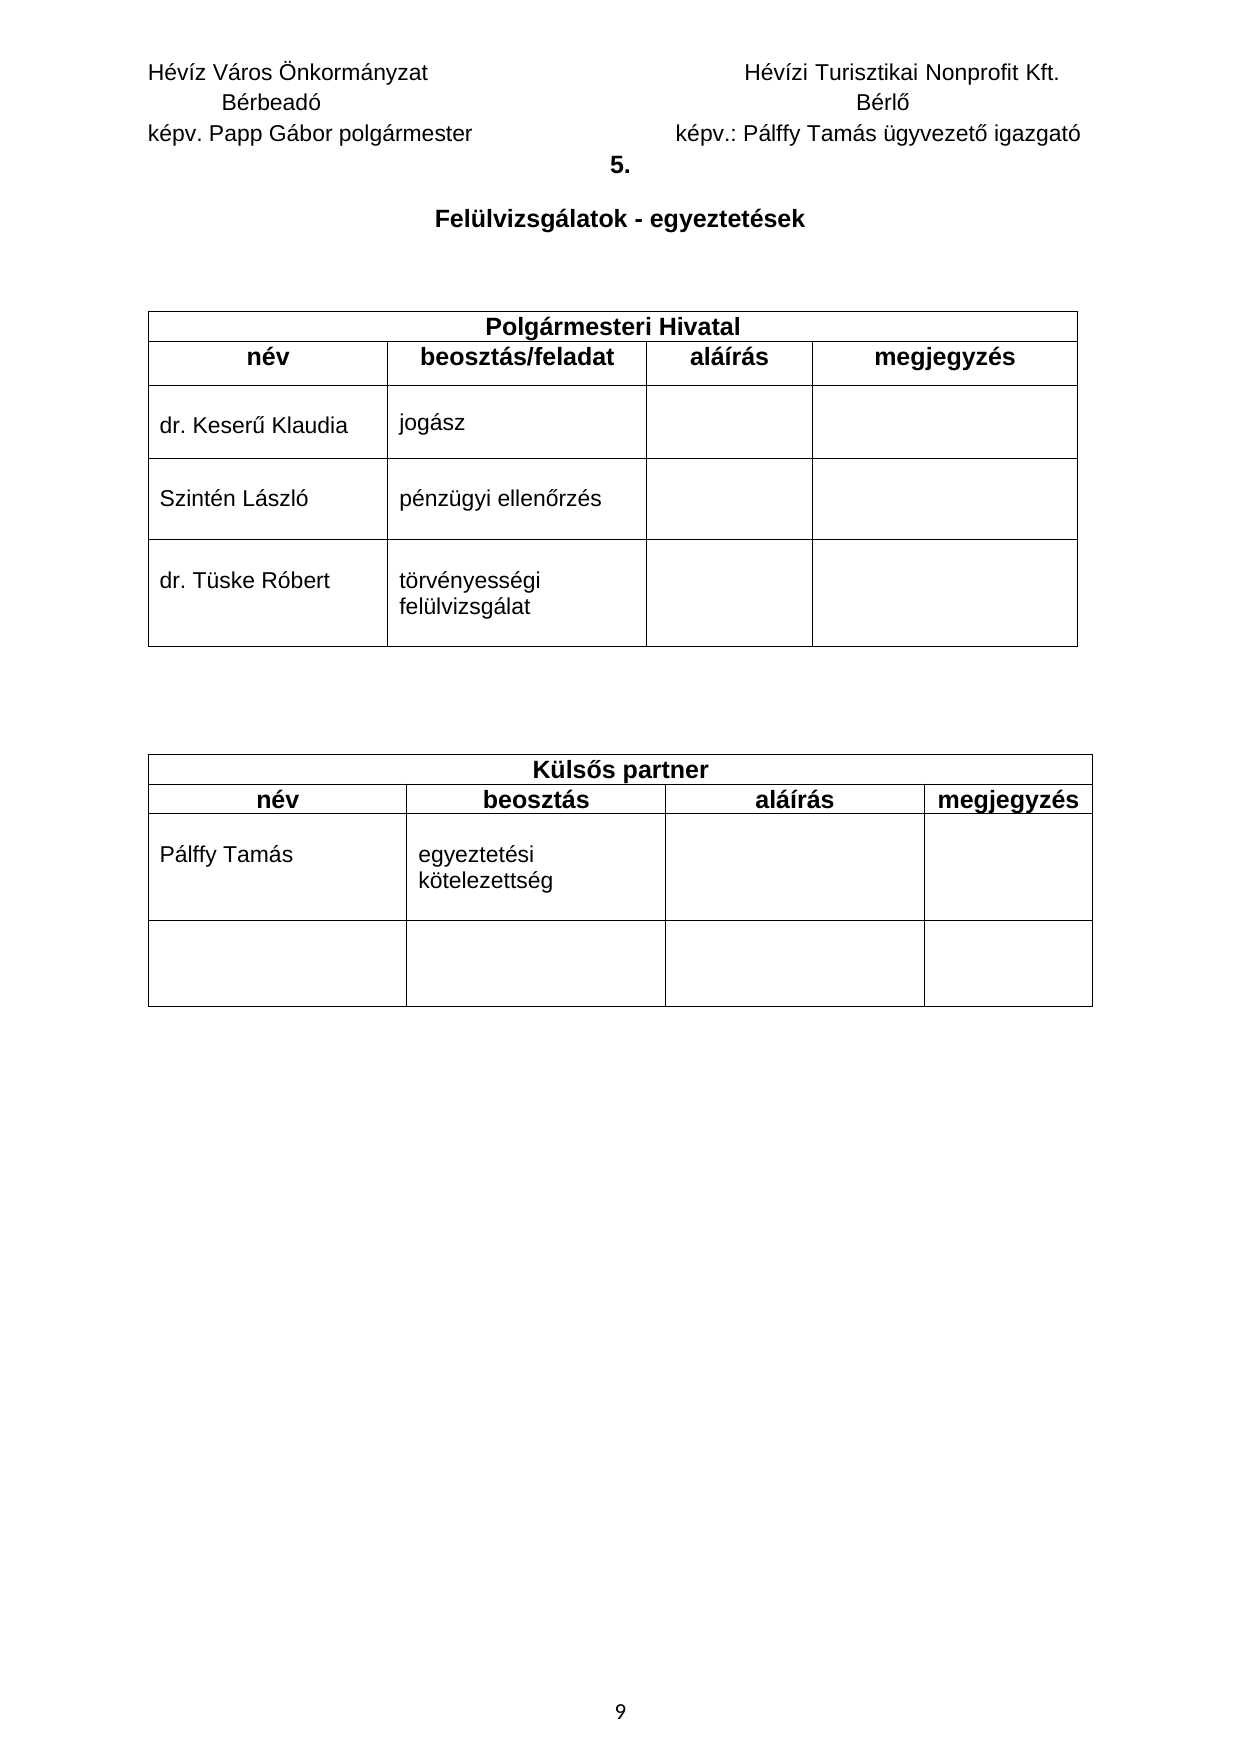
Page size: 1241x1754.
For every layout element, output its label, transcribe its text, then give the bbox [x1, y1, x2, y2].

table_cell beosztás [407, 785, 665, 813]
table_cell pénzügyi ellenőrzés [388, 459, 646, 539]
table_cell Szintén László [149, 459, 387, 539]
table_cell aláírás [666, 785, 924, 813]
table_cell név [149, 342, 387, 385]
table_cell [647, 459, 812, 539]
table_cell megjegyzés [925, 785, 1092, 813]
table_cell [407, 921, 665, 1006]
table_cell [666, 814, 924, 920]
text 5. [148, 150, 1093, 178]
table_cell [925, 814, 1092, 920]
table_cell dr. Tüske Róbert [149, 540, 387, 646]
text Felülvizsgálatok - egyeztetések [148, 203, 1093, 232]
text képv. Papp Gábor polgármester képv.: Pálffy Tamás ügyvezető igazgató [148, 119, 1093, 146]
table_cell név [149, 785, 406, 813]
table_cell [149, 921, 406, 1006]
table_header Polgármesteri Hivatal [149, 312, 1077, 341]
table_cell [647, 386, 812, 458]
table_cell [666, 921, 924, 1006]
table_cell jogász [388, 386, 646, 458]
table_cell megjegyzés [813, 342, 1077, 385]
table_cell aláírás [647, 342, 812, 385]
table_cell törvényességi felülvizsgálat [388, 540, 646, 646]
table_cell Pálffy Tamás [149, 814, 406, 920]
table_cell [813, 459, 1077, 539]
table_cell [925, 921, 1092, 1006]
table_cell beosztás/feladat [388, 342, 646, 385]
table_cell dr. Keserű Klaudia [149, 386, 387, 458]
text Hévíz Város Önkormányzat Hévízi Turisztikai Nonprofit Kft. Bérbeadó Bérlő [148, 59, 1063, 116]
table_cell [813, 386, 1077, 458]
table_header Külsős partner [149, 755, 1092, 783]
table_cell [647, 540, 812, 646]
table_cell egyeztetési kötelezettség [407, 814, 665, 920]
table_cell [813, 540, 1077, 646]
